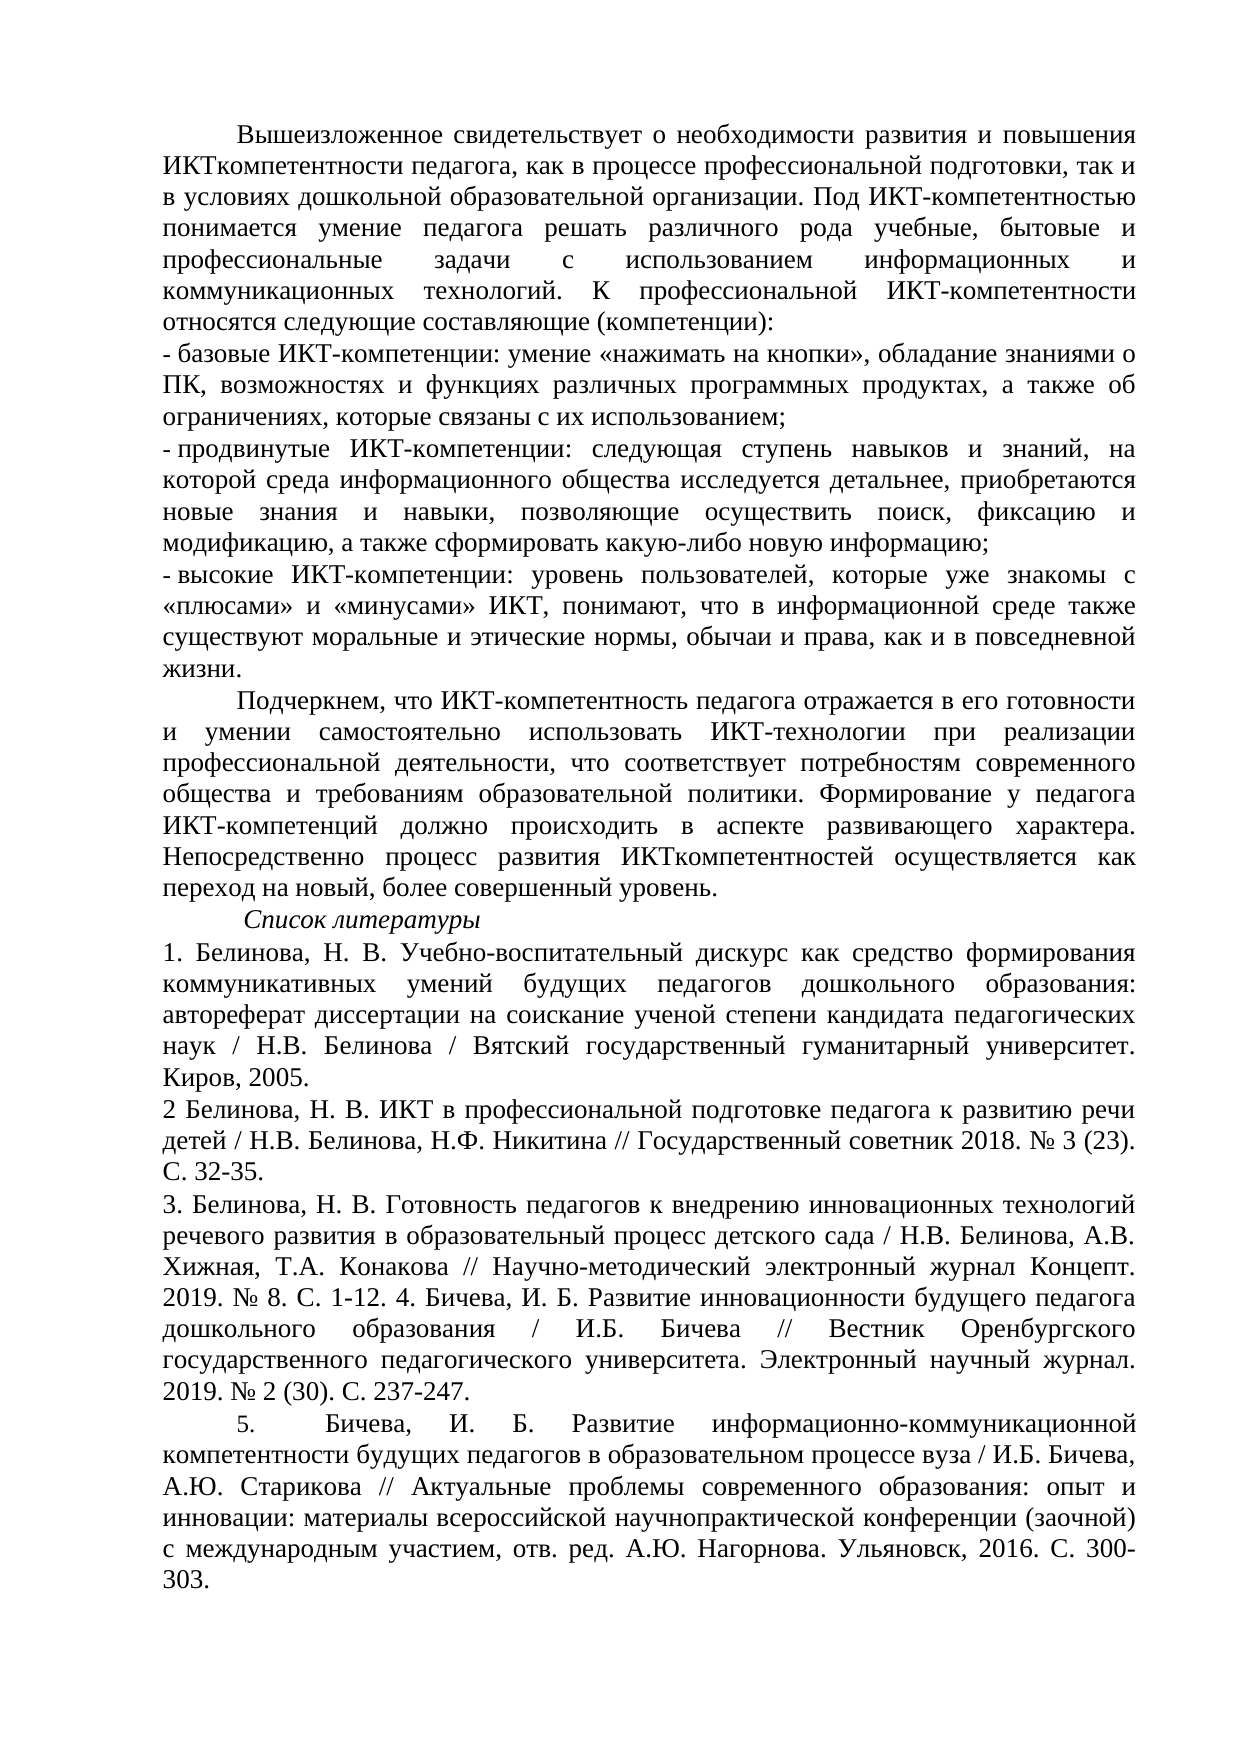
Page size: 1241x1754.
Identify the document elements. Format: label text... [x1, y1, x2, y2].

list продвинутые ИКТ-компетенции: следующая ступень навыков и знаний, на которой среда информационного общества исследуется детальнее, приобретаются новые знания и навыки, позволяющие осуществить поиск, фиксацию и модификацию, а также сформировать какую-либо новую информацию; [162, 432, 1137, 557]
list базовые ИКТ-компетенции: умение «нажимать на кнопки», обладание знаниями о ПК, возможностях и функциях различных программных продуктах, а также об ограничениях, которые связаны с их использованием; [162, 337, 1137, 431]
text Список литературы [162, 903, 1137, 935]
text 3. Белинова, Н. В. Готовность педагогов к внедрению инновационных технологий речевого развития в образовательный процесс детского сада / Н.В. Белинова, А.В. Хижная, Т.А. Конакова // Научно-методический электронный журнал Концепт. 2019. № 8. С. 1-12. 4. Бичева, И. Б. Развитие инновационности будущего педагога дошкольного образования / И.Б. Бичева // Вестник Оренбургского государственного педагогического университета. Электронный научный журнал. 2019. № 2 (30). С. 237-247. [162, 1188, 1137, 1406]
text 1. Белинова, Н. В. Учебно-воспитательный дискурс как средство формирования коммуникативных умений будущих педагогов дошкольного образования: автореферат диссертации на соискание ученой степени кандидата педагогических наук / Н.В. Белинова / Вятский государственный гуманитарный университет. Киров, 2005. [162, 936, 1137, 1092]
text Подчеркнем, что ИКТ-компетентность педагога отражается в его готовности и умении самостоятельно использовать ИКТ-технологии при реализации профессиональной деятельности, что соответствует потребностям современного общества и требованиям образовательной политики. Формирование у педагога ИКТ-компетенций должно происходить в аспекте развивающего характера. Непосредственно процесс развития ИКТкомпетентностей осуществляется как переход на новый, более совершенный уровень. [162, 684, 1137, 902]
list Бичева, И. Б. Развитие информационно-коммуникационной компетентности будущих педагогов в образовательном процессе вуза / И.Б. Бичева, А.Ю. Старикова // Актуальные проблемы современного образования: опыт и инновации: материалы всероссийской научнопрактической конференции (заочной) с международным участием, отв. ред. А.Ю. Нагорнова. Ульяновск, 2016. С. 300-303. [162, 1407, 1137, 1594]
text Вышеизложенное свидетельствует о необходимости развития и повышения ИКТкомпетентности педагога, как в процессе профессиональной подготовки, так и в условиях дошкольной образовательной организации. Под ИКТ-компетентностью понимается умение педагога решать различного рода учебные, бытовые и профессиональные задачи с использованием информационных и коммуникационных технологий. К профессиональной ИКТ-компетентности относятся следующие составляющие (компетенции): [162, 118, 1137, 336]
text 2 Белинова, Н. В. ИКТ в профессиональной подготовке педагога к развитию речи детей / Н.В. Белинова, Н.Ф. Никитина // Государственный советник 2018. № 3 (23). С. 32-35. [162, 1093, 1137, 1187]
list высокие ИКТ-компетенции: уровень пользователей, которые уже знакомы с «плюсами» и «минусами» ИКТ, понимают, что в информационной среде также существуют моральные и этические нормы, обычаи и права, как и в повседневной жизни. [162, 558, 1137, 683]
